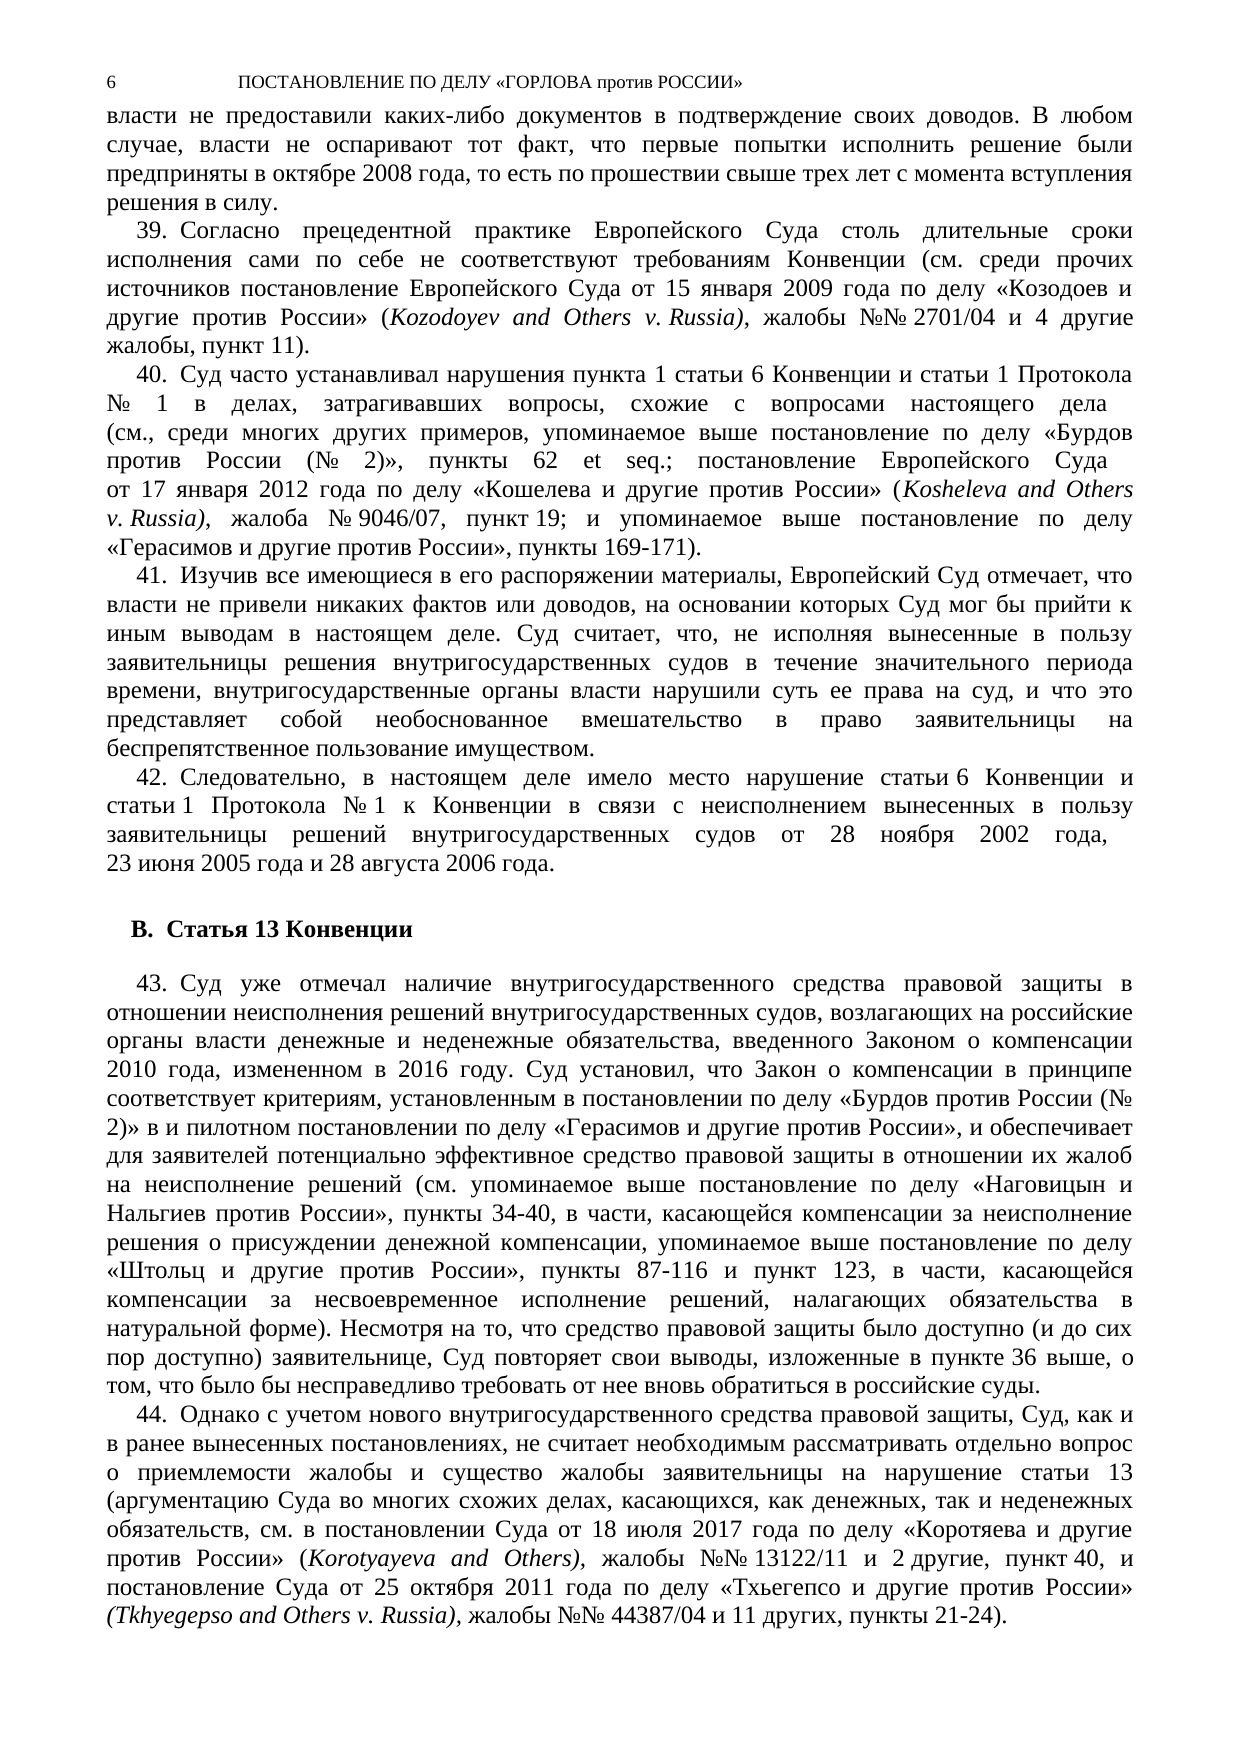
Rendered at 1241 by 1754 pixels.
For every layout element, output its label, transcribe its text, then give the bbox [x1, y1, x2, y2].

text 44. Однако с учетом нового внутригосударственного средства правовой защиты, Суд, как и в ранее вынесенных постановлениях, не считает необходимым рассматривать отдельно вопрос о приемлемости жалобы и существо жалобы заявительницы на нарушение статьи 13 (аргументацию Суда во многих схожих делах, касающихся, как денежных, так и неденежных обязательств, см. в постановлении Суда от 18 июля 2017 года по делу «Коротяева и другие против России» (Korotyayeva and Others), жалобы №№ 13122/11 и 2 другие, пункт 40, и постановление Суда от 25 октября 2011 года по делу «Тхьегепсо и другие против России» (Tkhyegepso and Others v. Russia), жалобы №№ 44387/04 и 11 других, пункты 21-24). [106, 1399, 1134, 1629]
text 43. Суд уже отмечал наличие внутригосударственного средства правовой защиты в отношении неисполнения решений внутригосударственных судов, возлагающих на российские органы власти денежные и неденежные обязательства, введенного Законом о компенсации 2010 года, измененном в 2016 году. Суд установил, что Закон о компенсации в принципе соответствует критериям, установленным в постановлении по делу «Бурдов против России (№ 2)» в и пилотном постановлении по делу «Герасимов и другие против России», и обеспечивает для заявителей потенциально эффективное средство правовой защиты в отношении их жалоб на неисполнение решений (см. упоминаемое выше постановление по делу «Наговицын и Нальгиев против России», пункты 34-40, в части, касающейся компенсации за неисполнение решения о присуждении денежной компенсации, упоминаемое выше постановление по делу «Штольц и другие против России», пункты 87-116 и пункт 123, в части, касающейся компенсации за несвоевременное исполнение решений, налагающих обязательства в натуральной форме). Несмотря на то, что средство правовой защиты было доступно (и до сих пор доступно) заявительнице, Суд повторяет свои выводы, изложенные в пункте 36 выше, о том, что было бы несправедливо требовать от нее вновь обратиться в российские суды. [106, 968, 1134, 1399]
subtitle B. Статья 13 Конвенции [131, 914, 1134, 943]
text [106, 100, 1134, 215]
text 40. Суд часто устанавливал нарушения пункта 1 статьи 6 Конвенции и статьи 1 Протокола № 1 в делах, затрагивавших вопросы, схожие с вопросами настоящего дела (см., среди многих других примеров, упоминаемое выше постановление по делу «Бурдов против России (№ 2)», пункты 62 et seq.; постановление Европейского Суда от 17 января 2012 года по делу «Кошелева и другие против России» (Kosheleva and Others v. Russia), жалоба № 9046/07, пункт 19; и упоминаемое выше постановление по делу «Герасимов и другие против России», пункты 169-171). [106, 359, 1134, 560]
text 39. Согласно прецедентной практике Европейского Суда столь длительные сроки исполнения сами по себе не соответствуют требованиям Конвенции (см. среди прочих источников постановление Европейского Суда от 15 января 2009 года по делу «Козодоев и другие против России» (Kozodoyev and Others v. Russia), жалобы №№ 2701/04 и 4 другие жалобы, пункт 11). [106, 215, 1134, 359]
text 41. Изучив все имеющиеся в его распоряжении материалы, Европейский Суд отмечает, что власти не привели никаких фактов или доводов, на основании которых Суд мог бы прийти к иным выводам в настоящем деле. Суд считает, что, не исполняя вынесенные в пользу заявительницы решения внутригосударственных судов в течение значительного периода времени, внутригосударственные органы власти нарушили суть ее права на суд, и что это представляет собой необоснованное вмешательство в право заявительницы на беспрепятственное пользование имуществом. [106, 560, 1134, 762]
text 42. Следовательно, в настоящем деле имело место нарушение статьи 6 Конвенции и статьи 1 Протокола № 1 к Конвенции в связи с неисполнением вынесенных в пользу заявительницы решений внутригосударственных судов от 28 ноября 2002 года, 23 июня 2005 года и 28 августа 2006 года. [106, 762, 1134, 877]
